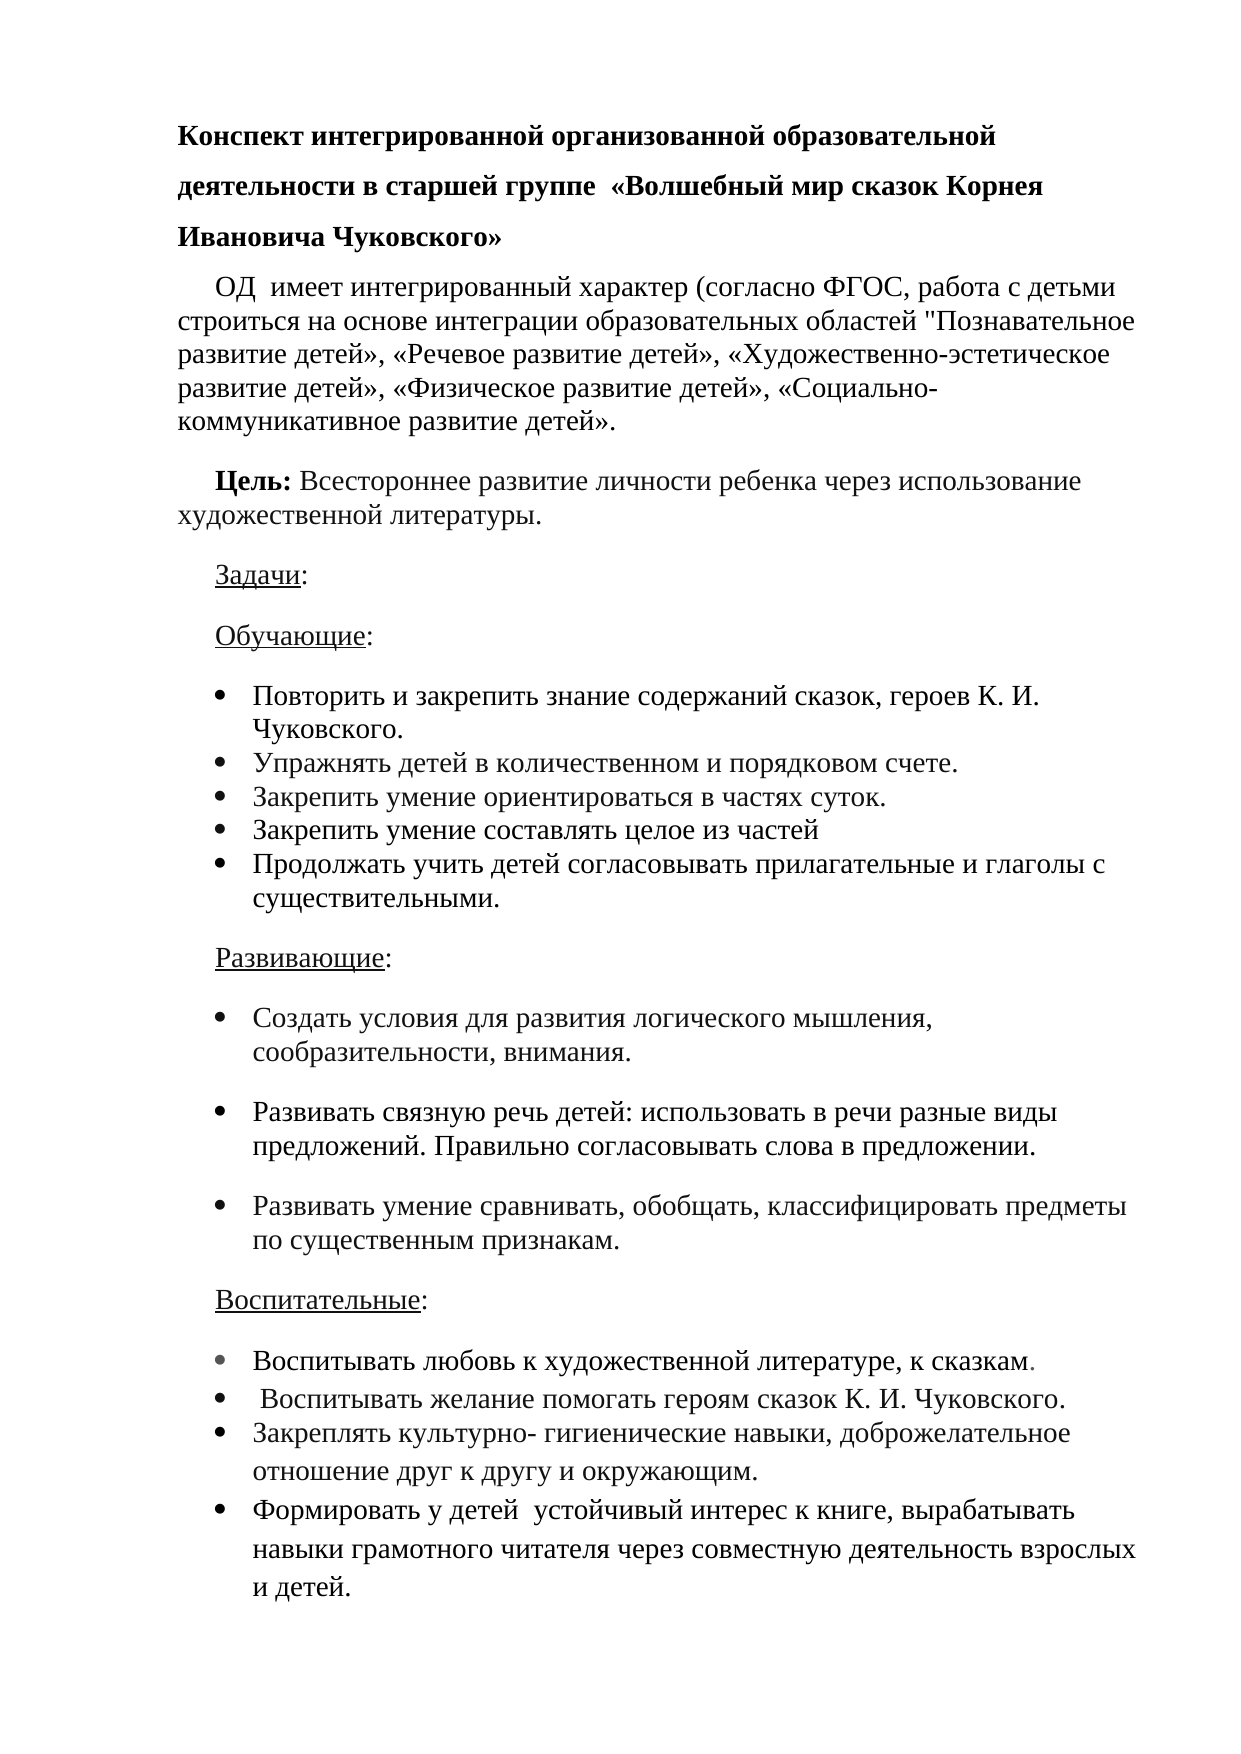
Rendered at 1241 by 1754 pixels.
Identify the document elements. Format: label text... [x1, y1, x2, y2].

text ОД имеет интегрированный характер (согласно ФГОС, работа с детьми строиться на основе интеграции образовательных областей "Познавательное развитие детей», «Речевое развитие детей», «Художественно-эстетическое развитие детей», «Физическое развитие детей», «Социально-коммуникативное развитие детей». [177, 269, 1152, 437]
list Закреплять культурно- гигиенические навыки, доброжелательное отношение друг к другу и окружающим. [215, 1415, 1152, 1487]
text Цель: Всестороннее развитие личности ребенка через использование художественной литературы. [177, 463, 1152, 531]
text Конспект интегрированной организованной образовательной деятельности в старшей группе «Волшебный мир сказок Корнея Ивановича Чуковского» [177, 118, 1152, 252]
list Закрепить умение составлять целое из частей [215, 812, 1152, 846]
list Закрепить умение ориентироваться в частях суток. [215, 779, 1152, 812]
list Развивать связную речь детей: использовать в речи разные виды предложений. Правильно согласовывать слова в предложении. [215, 1094, 1152, 1162]
text Воспитательные: [177, 1282, 1152, 1316]
list Создать условия для развития логического мышления, сообразительности, внимания. [215, 1000, 1152, 1068]
list Продолжать учить детей согласовывать прилагательные и глаголы с существительными. [215, 846, 1152, 913]
text Обучающие: [177, 618, 1152, 651]
list Повторить и закрепить знание содержаний сказок, героев К. И. Чуковского. [215, 678, 1152, 745]
list Упражнять детей в количественном и порядковом счете. [215, 745, 1152, 779]
list Формировать у детей устойчивый интерес к книге, вырабатывать навыки грамотного читателя через совместную деятельность взрослых и детей. [215, 1492, 1152, 1603]
list Воспитывать любовь к художественной литературе, к сказкам. [215, 1343, 1152, 1376]
text Задачи: [177, 557, 1152, 591]
list Развивать умение сравнивать, обобщать, классифицировать предметы по существенным признакам. [215, 1188, 1152, 1256]
text Развивающие: [177, 940, 1152, 974]
list Воспитывать желание помогать героям сказок К. И. Чуковского. [215, 1381, 1152, 1415]
